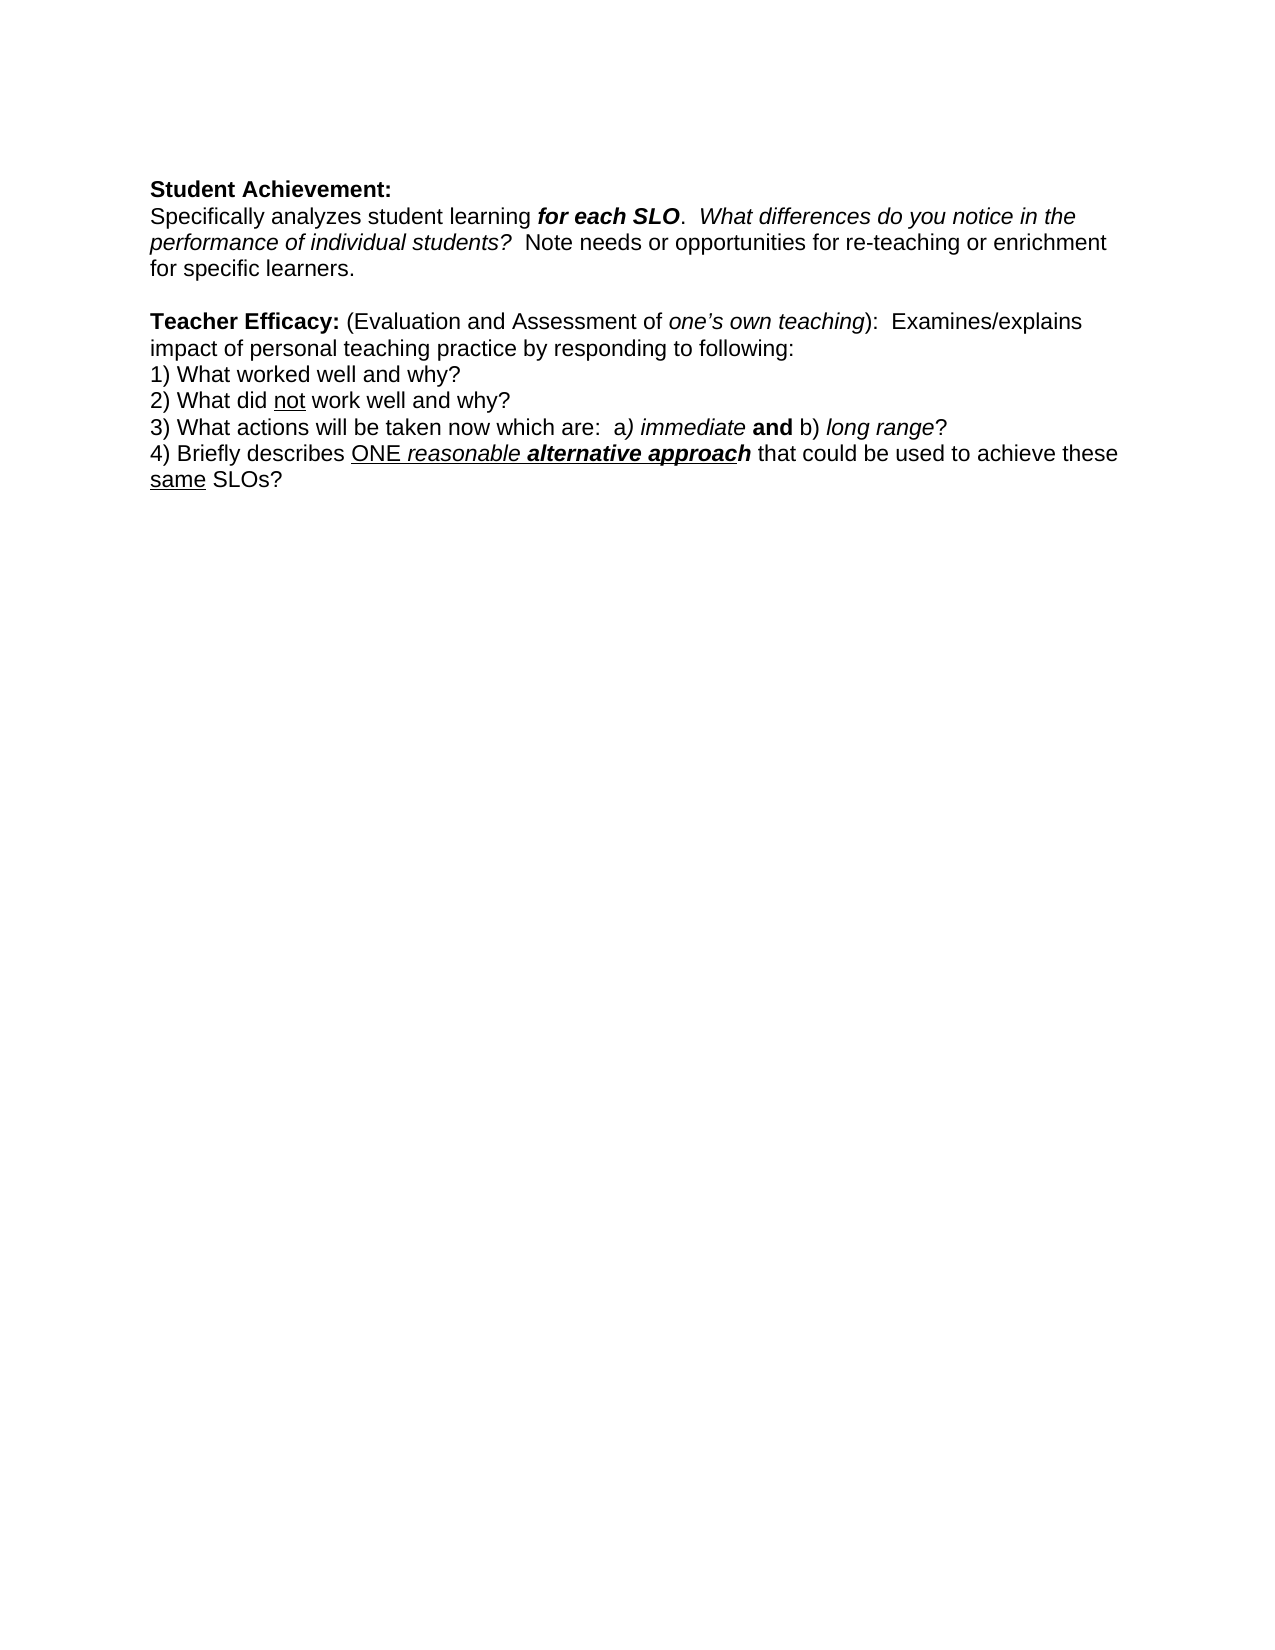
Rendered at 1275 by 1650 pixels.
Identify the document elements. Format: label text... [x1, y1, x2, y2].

text Student Achievement: [150, 176, 1125, 203]
text Teacher Efficacy: (Evaluation and Assessment of one’s own teaching): Examines/explains impact of personal teaching practice by responding to following: [150, 308, 1125, 361]
text 1) What worked well and why? [150, 361, 1125, 387]
text 4) Briefly describes ONE reasonable alternative approach that could be used to achieve these same SLOs? [150, 440, 1125, 493]
text 3) What actions will be taken now which are: a) immediate and b) long range? [150, 413, 1125, 440]
text 2) What did not work well and why? [150, 387, 1125, 413]
text Specifically analyzes student learning for each SLO. What differences do you notice in the performance of individual students? Note needs or opportunities for re-teaching or enrichment for specific learners. [150, 203, 1125, 282]
